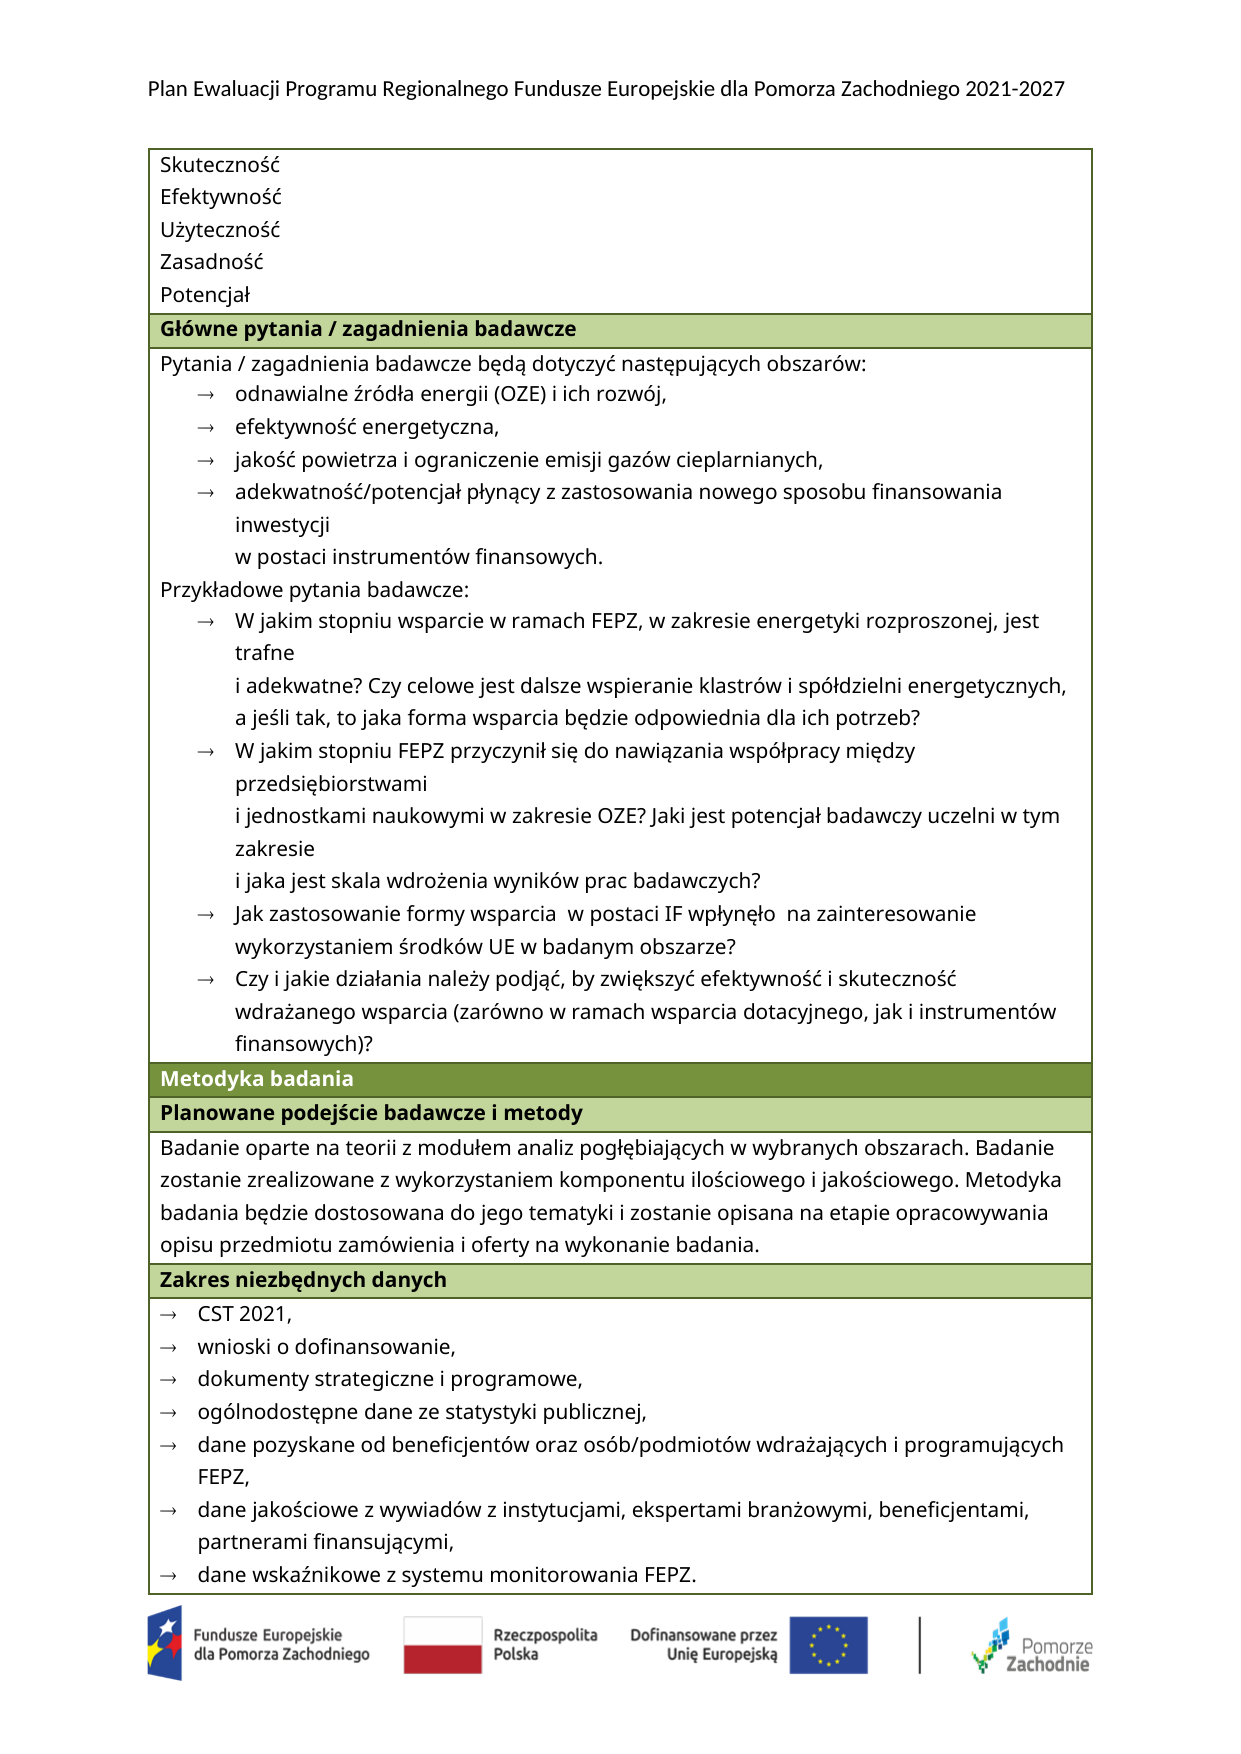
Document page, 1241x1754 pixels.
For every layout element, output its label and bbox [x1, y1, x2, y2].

picture [147, 1605, 1093, 1681]
